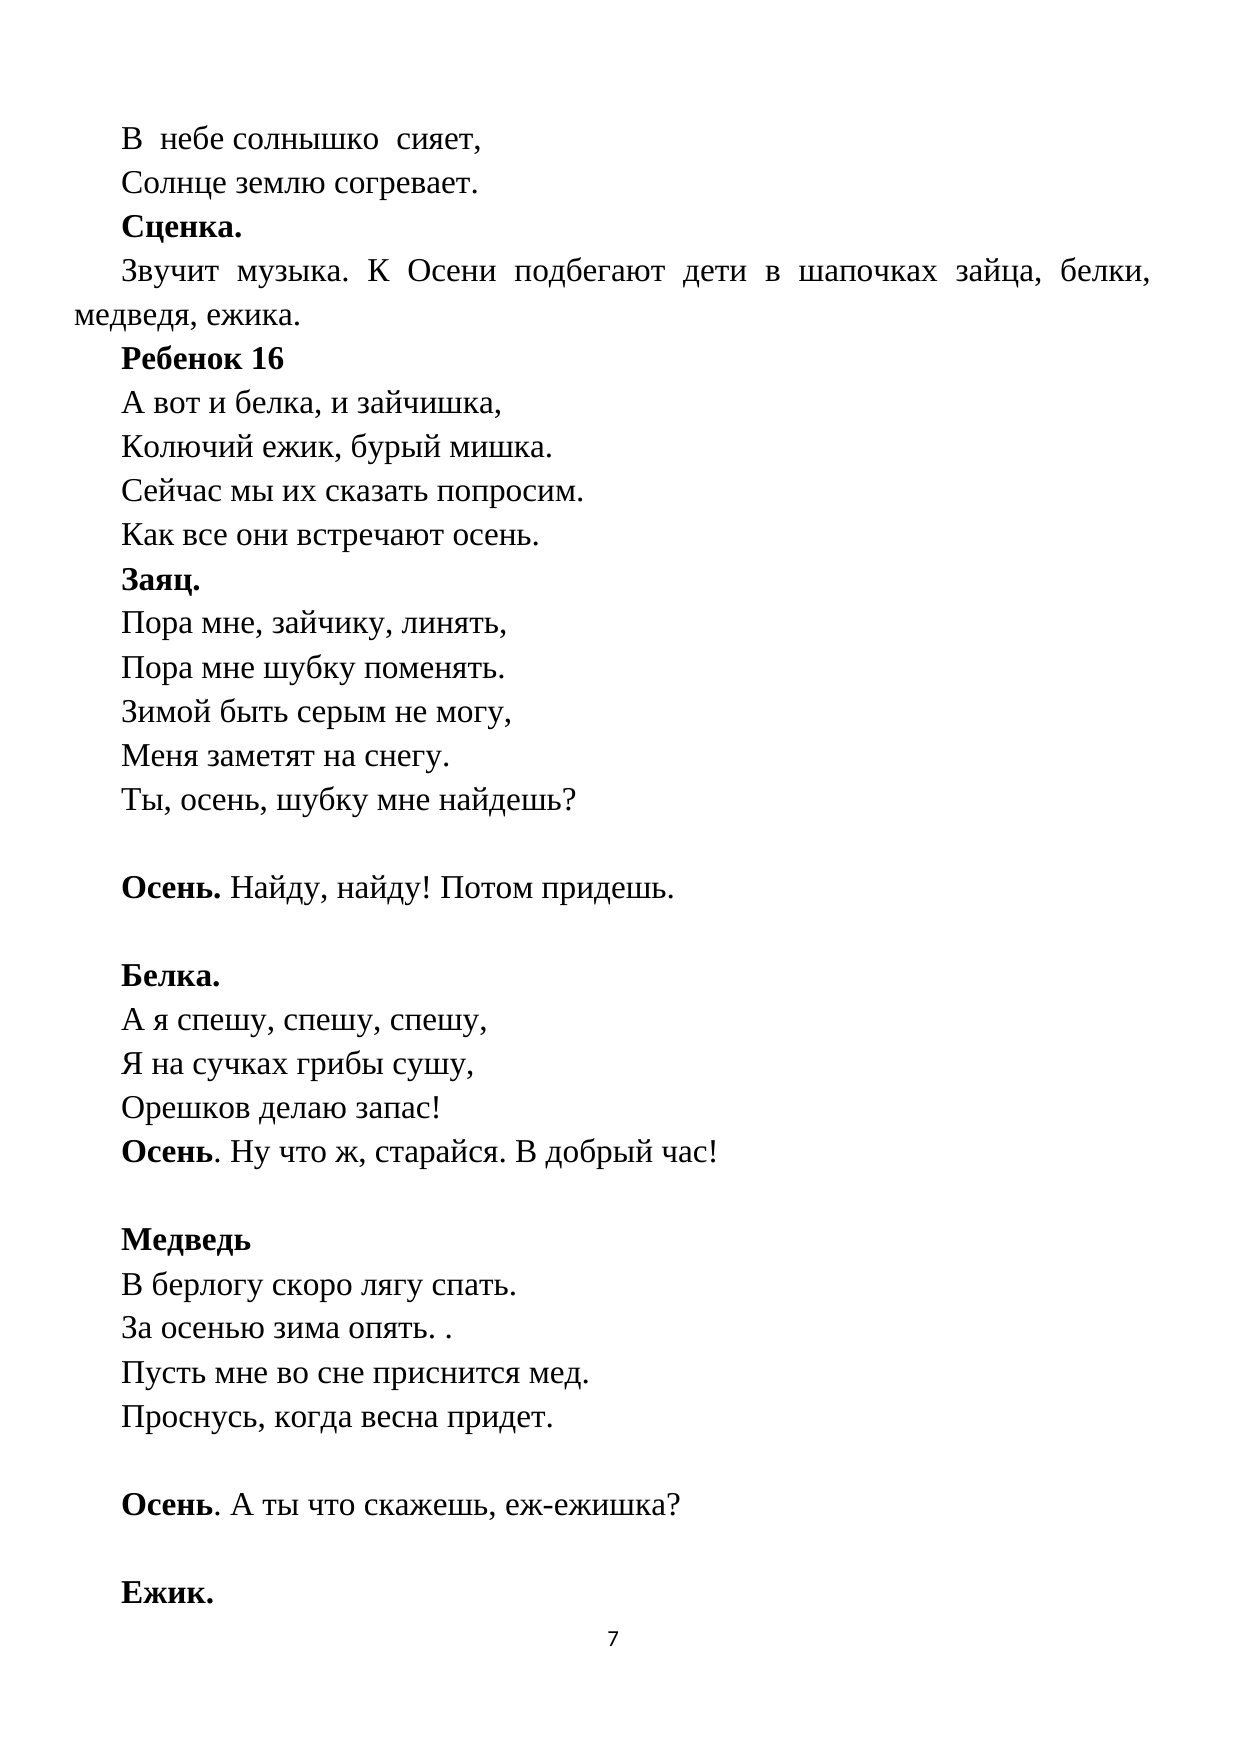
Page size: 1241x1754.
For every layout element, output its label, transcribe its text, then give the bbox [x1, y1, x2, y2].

text Ежик. [74, 1572, 1152, 1611]
text Сейчас мы их сказать попросим. [74, 471, 1152, 509]
text Осень. Найду, найду! Потом придешь. [74, 867, 1152, 906]
text Медведь [74, 1220, 1152, 1258]
text Солнце землю согревает. [74, 162, 1152, 201]
text Пора мне, зайчику, линять, [74, 603, 1152, 641]
text Орешков делаю запас! [74, 1087, 1152, 1126]
text Как все они встречают осень. [74, 515, 1152, 553]
text Заяц. [74, 559, 1152, 597]
text За осенью зима опять. . [74, 1308, 1152, 1346]
text Белка. [74, 955, 1152, 994]
text А я спешу, спешу, спешу, [74, 999, 1152, 1038]
text Звучит музыка. К Осени подбегают дети в шапочках зайца, белки, медведя, ежика. [74, 250, 1152, 333]
text Колючий ежик, бурый мишка. [74, 427, 1152, 465]
text В небе солнышко сияет, [74, 118, 1152, 156]
text Пора мне шубку поменять. [74, 647, 1152, 685]
text Пусть мне во сне приснится мед. [74, 1352, 1152, 1390]
text Я на сучках грибы сушу, [74, 1043, 1152, 1082]
text Сценка. [74, 206, 1152, 244]
text Меня заметят на снегу. [74, 735, 1152, 773]
text Ребенок 16 [74, 338, 1152, 377]
text Ты, осень, шубку мне найдешь? [74, 779, 1152, 817]
text Зимой быть серым не могу, [74, 691, 1152, 729]
text Проснусь, когда весна придет. [74, 1396, 1152, 1434]
text В берлогу скоро лягу спать. [74, 1264, 1152, 1302]
text А вот и белка, и зайчишка, [74, 382, 1152, 421]
text Осень. А ты что скажешь, еж-ежишка? [74, 1484, 1152, 1522]
text Осень. Ну что ж, старайся. В добрый час! [74, 1132, 1152, 1170]
